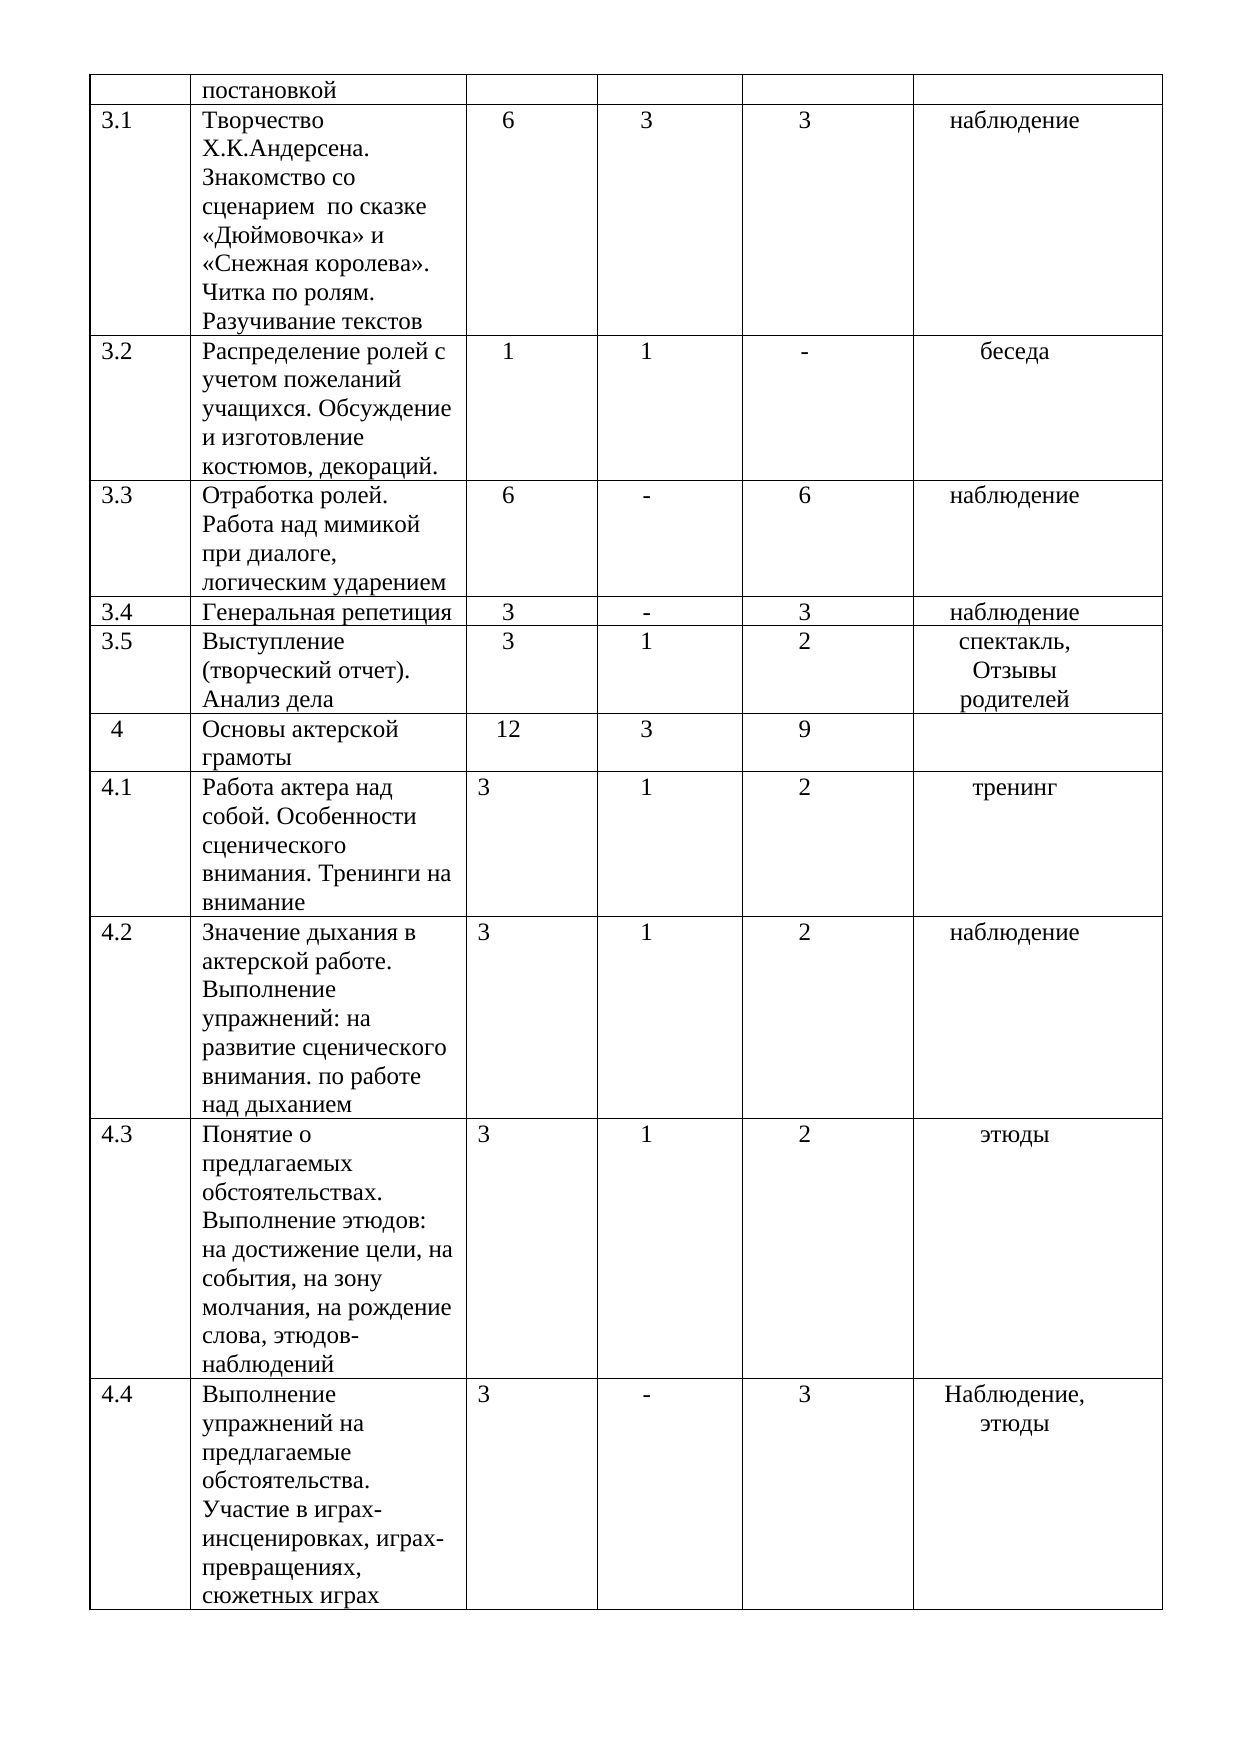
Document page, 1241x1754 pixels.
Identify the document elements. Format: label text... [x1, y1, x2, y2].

table_cell 3.4 [91, 597, 190, 625]
table_cell Основы актерской грамоты [191, 714, 466, 771]
table_cell 4.2 [91, 917, 190, 1118]
table_cell 3 [467, 917, 597, 1118]
table_cell 3 [467, 772, 597, 916]
table_cell 1 [598, 336, 742, 479]
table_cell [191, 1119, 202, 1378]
table_cell Распределение ролей с учетом пожеланий учащихся. Обсуждение и изготовление костюмов, декораций. [191, 336, 466, 479]
table_cell спектакль, Отзывы родителей [914, 626, 1162, 713]
table_cell 1 [467, 336, 597, 479]
table_cell 3 [743, 105, 913, 335]
table_cell Наблюдение, этюды [914, 1379, 1162, 1609]
table_cell [914, 75, 1162, 104]
table_cell наблюдение [914, 597, 1162, 625]
table_cell 2 [743, 917, 913, 1118]
table_cell Понятие о предлагаемых обстоятельствах. Выполнение этюдов: на достижение цели, на события, на зону молчания, на рождение слова, этюдов-наблюдений [311, 1119, 466, 1378]
table_cell 3 [467, 626, 597, 713]
table_cell 3 [598, 105, 742, 335]
table_cell наблюдение [914, 481, 1162, 596]
table_cell 3.2 [91, 336, 190, 479]
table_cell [191, 75, 466, 104]
table_cell 4.1 [91, 772, 190, 916]
table_cell Выполнение упражнений на предлагаемые обстоятельства. Участие в играх-инсценировках, играх-превращениях, сюжетных играх [336, 1379, 466, 1609]
table_cell 3 [467, 1379, 597, 1609]
table_cell - [598, 597, 742, 625]
table_cell 3 [467, 597, 597, 625]
table_cell 5 [598, 75, 742, 104]
table_cell [914, 714, 1162, 771]
table_cell 1 [598, 626, 742, 713]
table_cell 3.5 [91, 626, 190, 713]
table_cell Творчество Х.К.Андерсена. Знакомство со сценарием по сказке «Дюймовочка» и «Снежная королева». Читка по ролям. Разучивание текстов [191, 105, 466, 335]
table_cell - [743, 336, 913, 479]
table_cell 2 [743, 1119, 913, 1378]
table_cell 4.3 [91, 1119, 190, 1378]
table_cell 3.3 [91, 481, 190, 596]
table_cell 4.4 [91, 1379, 190, 1609]
table_cell 1 [598, 1119, 742, 1378]
table_cell Выступление (творческий отчет). Анализ дела [191, 626, 466, 713]
table_cell - [598, 1379, 742, 1609]
table_cell 6 [467, 105, 597, 335]
table_cell 3 [598, 714, 742, 771]
table_cell 19 [467, 75, 597, 104]
table_cell наблюдение [914, 917, 1162, 1118]
table_cell 14 [743, 75, 913, 104]
table_cell Значение дыхания в актерской работе. Выполнение упражнений: на развитие сценического внимания. по работе над дыханием [191, 917, 466, 1118]
table_cell 2 [743, 626, 913, 713]
table_cell 3 [467, 1119, 597, 1378]
table_cell 3 [743, 597, 913, 625]
table_cell беседа [914, 336, 1162, 479]
table_cell 3 [91, 75, 190, 104]
table_cell наблюдение [914, 105, 1162, 335]
table_cell 2 [743, 772, 913, 916]
table_cell 3 [743, 1379, 913, 1609]
table_cell - [598, 481, 742, 596]
table_cell Работа актера над собой. Особенности сценического внимания. Тренинги на внимание [191, 772, 466, 916]
table_cell 1 [598, 917, 742, 1118]
table_cell 12 [467, 714, 597, 771]
table_cell Генеральная репетиция [191, 597, 466, 625]
table_cell 6 [467, 481, 597, 596]
table_cell тренинг [914, 772, 1162, 916]
table_cell этюды [914, 1119, 1162, 1378]
table_cell 6 [743, 481, 913, 596]
table_cell 9 [743, 714, 913, 771]
table_cell 4 [91, 714, 190, 771]
table_cell 3.1 [91, 105, 190, 335]
table_cell 1 [598, 772, 742, 916]
table_cell Отработка ролей. Работа над мимикой при диалоге, логическим ударением [191, 481, 466, 596]
